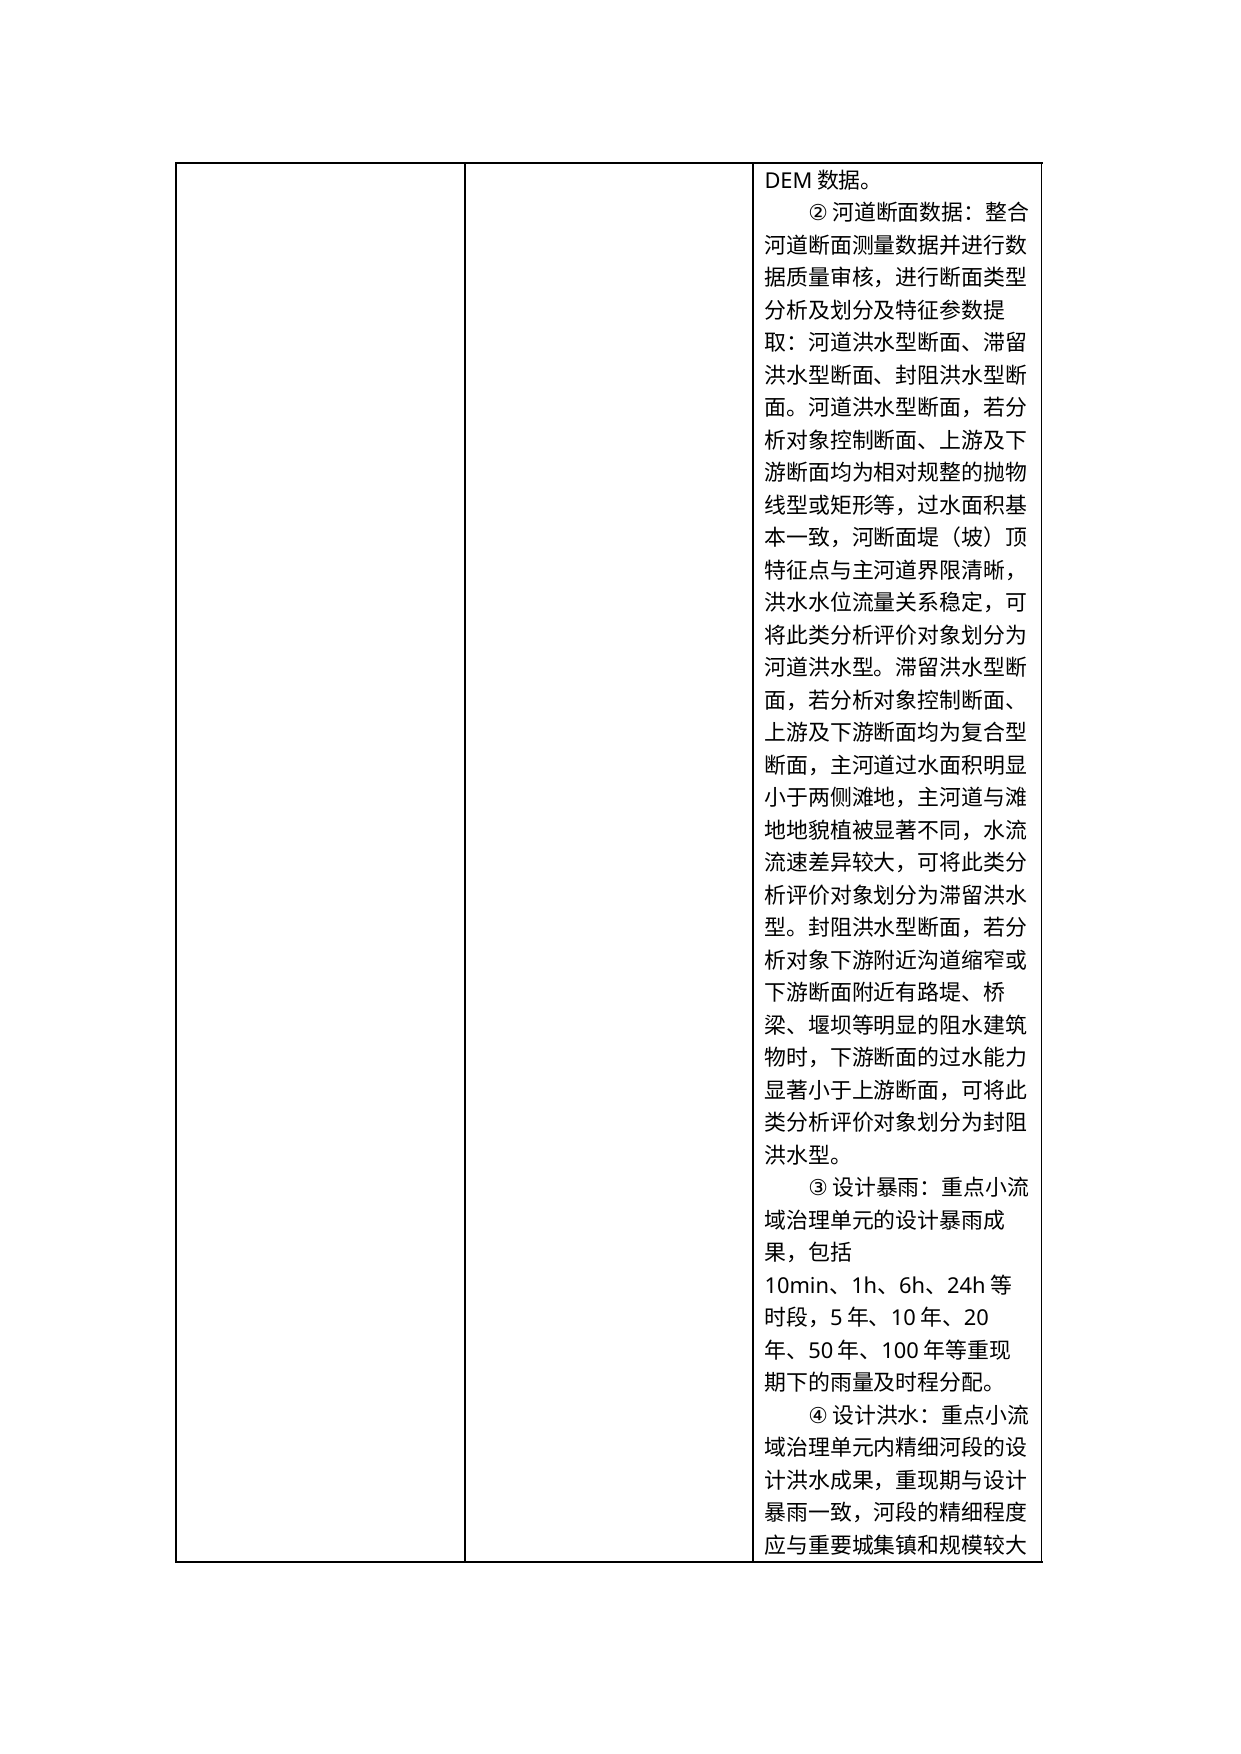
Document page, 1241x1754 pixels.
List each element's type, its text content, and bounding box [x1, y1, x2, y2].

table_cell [754, 164, 1041, 1561]
table_cell 1 [177, 164, 464, 1561]
table_cell [466, 164, 752, 1561]
